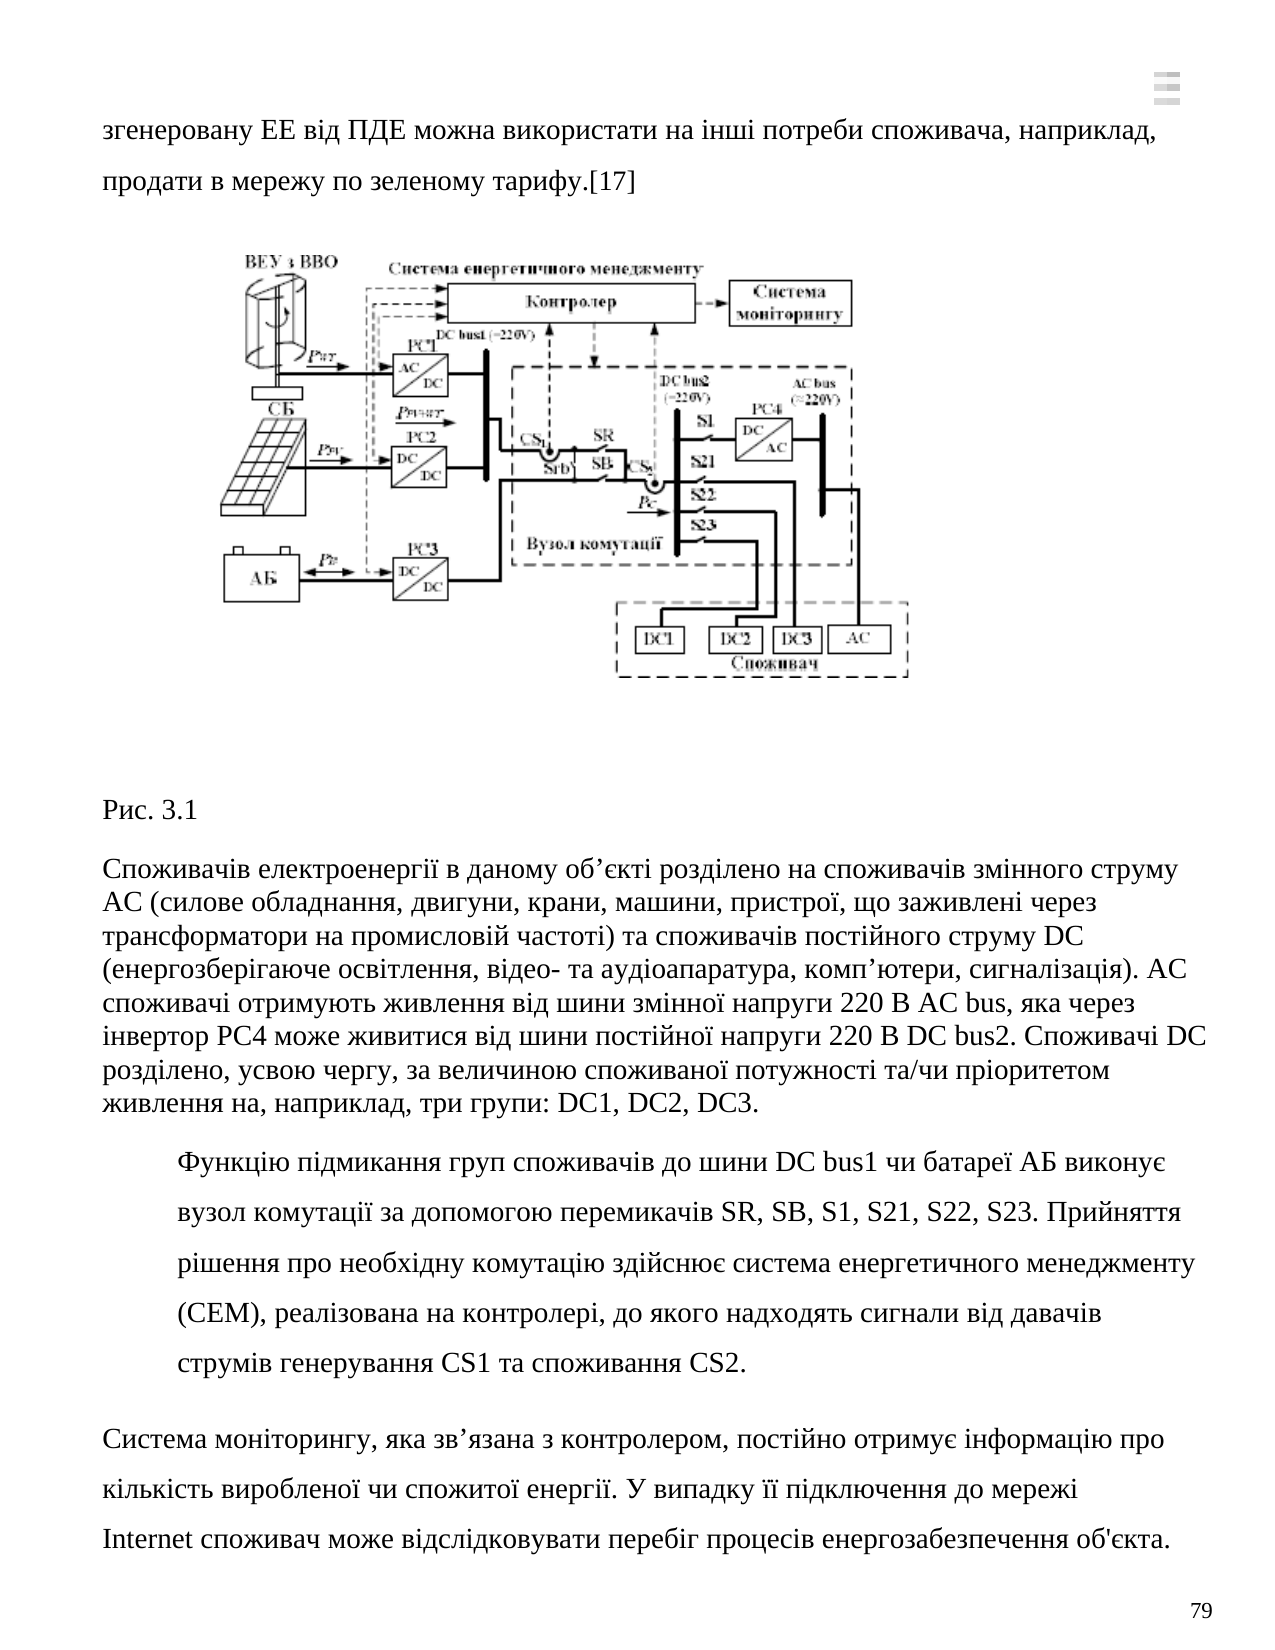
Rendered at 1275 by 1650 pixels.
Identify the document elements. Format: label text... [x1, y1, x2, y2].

text Функцію підмикання груп споживачів до шини DC bus1 чи батареї АБ виконує вузол комутації за допомогою перемикачів SR, SB, S1, S21, S22, S23. Прийняття рішення про необхідну комутацію здійснює система енергетичного менеджменту (СЕМ), реалізована на контролері, до якого надходять сигнали від давачів струмів генерування CS1 та споживання CS2. [177, 1144, 1198, 1379]
text Рис. 3.1 [102, 792, 1212, 826]
text Система моніторингу, яка зв’язана з контролером, постійно отримує інформацію про кількість виробленої чи спожитої енергії. У випадку її підключення до мережі Internet споживач може відслідковувати перебіг процесів енергозабезпечення об'єкта. [102, 1421, 1171, 1555]
picture [219, 255, 909, 678]
picture [1142, 72, 1194, 105]
text згенеровану ЕЕ від ПДЕ можна використати на інші потреби споживача, наприклад, продати в мережу по зеленому тарифу.[17] [102, 112, 1171, 196]
text Споживачів електроенергії в даному об’єкті розділено на споживачів змінного струму AC (силове обладнання, двигуни, крани, машини, пристрої, що заживлені через трансформатори на промисловій частоті) та споживачів постійного струму DC (енергозберігаюче освітлення, відео- та аудіоапаратура, комп’ютери, сигналізація). AC споживачі отримують живлення від шини змінної напруги 220 В AC bus, яка через інвертор PC4 може живитися від шини постійної напруги 220 В DC bus2. Споживачі DC розділено, усвою чергу, за величиною споживаної потужності та/чи пріоритетом живлення на, наприклад, три групи: DC1, DC2, DC3. [102, 851, 1212, 1119]
